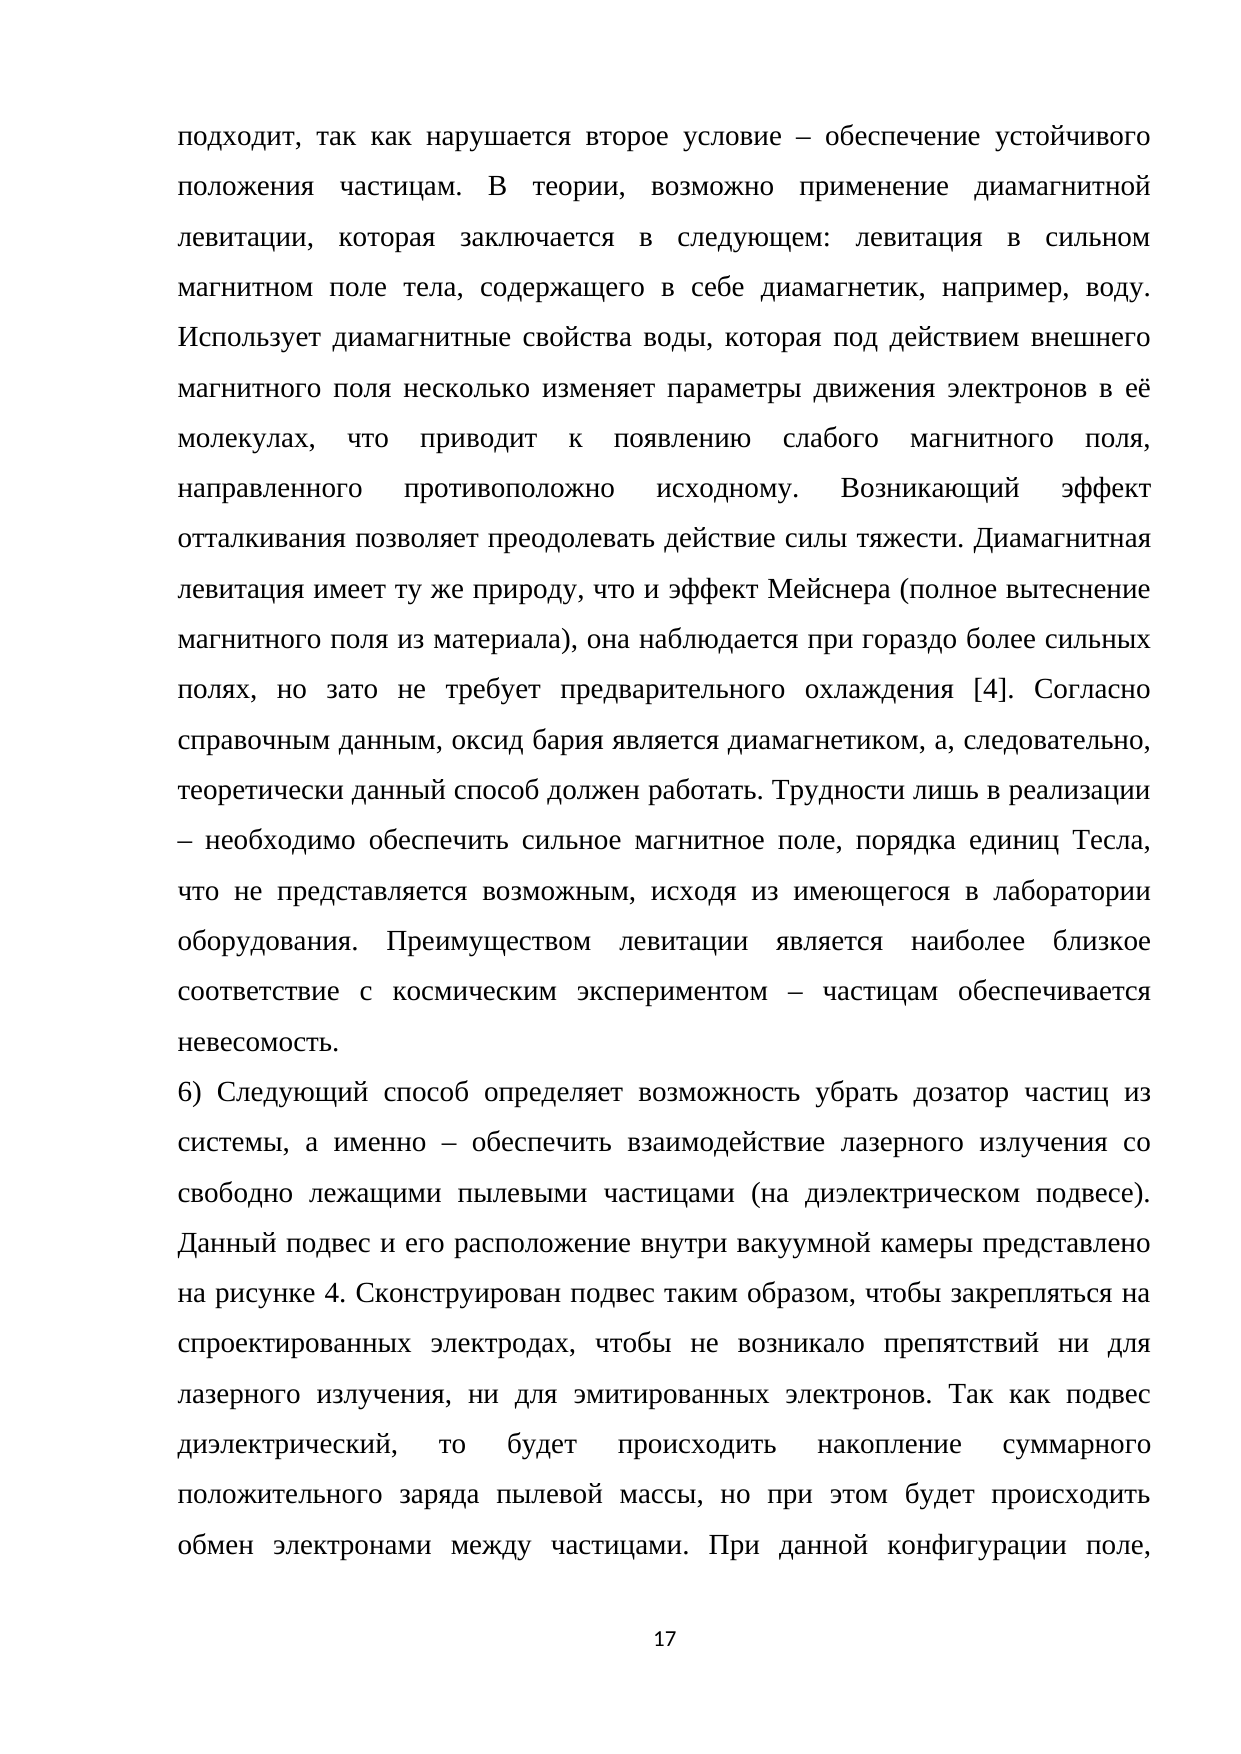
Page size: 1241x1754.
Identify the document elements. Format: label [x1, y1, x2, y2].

text [177, 118, 1152, 1057]
text [177, 1074, 1152, 1560]
